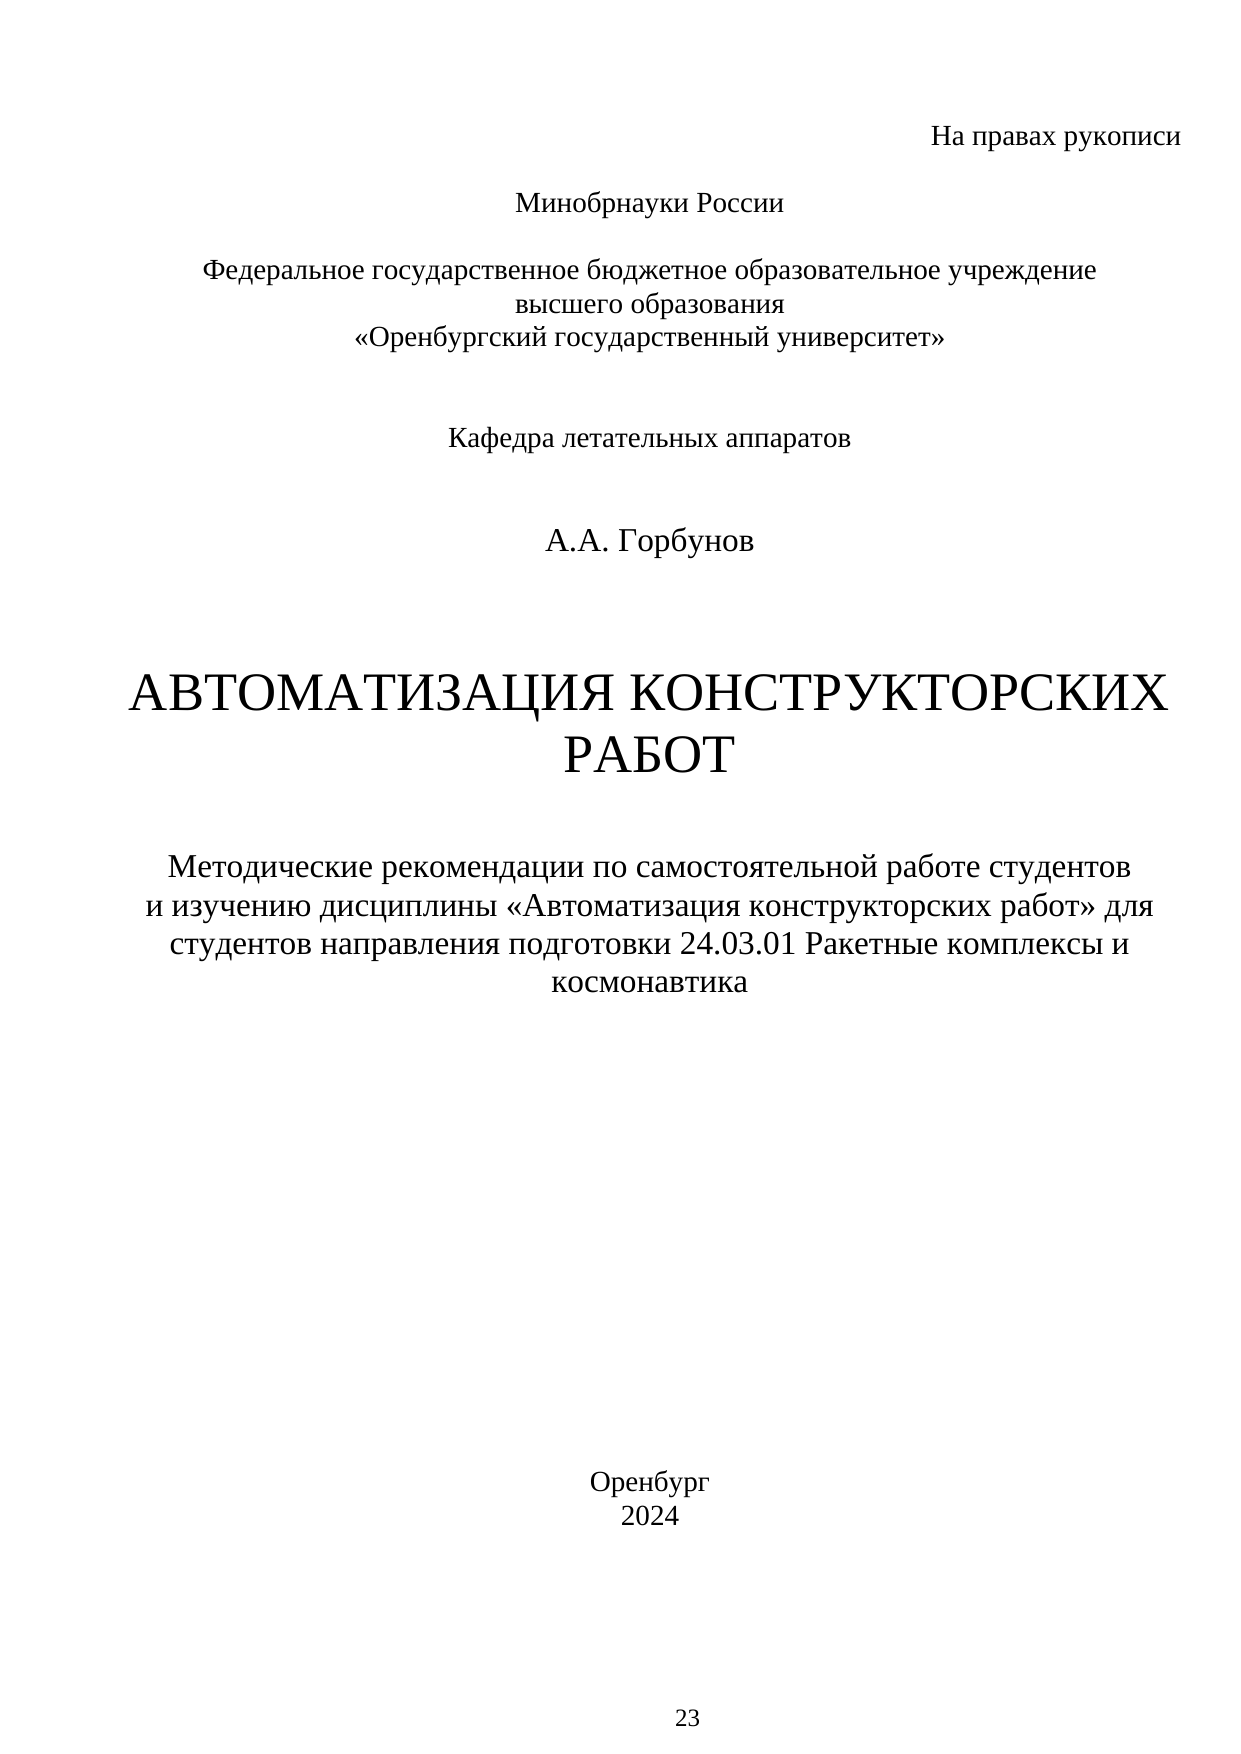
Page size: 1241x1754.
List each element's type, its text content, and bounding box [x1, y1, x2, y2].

text Оренбург [118, 1464, 1181, 1498]
title На правах рукописи [118, 118, 1181, 152]
text и изучению дисциплины «Автоматизация конструкторских работ» для студентов направления подготовки 24.03.01 Ракетные комплексы и космонавтика [118, 885, 1181, 1000]
text 2024 [118, 1498, 1181, 1532]
title высшего образования [118, 286, 1181, 319]
text АВТОМАТИЗАЦИЯ КОНСТРУКТОРСКИХ РАБОТ [118, 659, 1181, 784]
title «Оренбургский государственный университет» [118, 319, 1181, 353]
text Методические рекомендации по самостоятельной работе студентов [118, 846, 1181, 885]
text Минобрнауки России [118, 185, 1181, 219]
text Кафедра летательных аппаратов [118, 420, 1181, 453]
title Федеральное государственное бюджетное образовательное учреждение [118, 252, 1181, 286]
text А.А. Горбунов [118, 521, 1181, 559]
